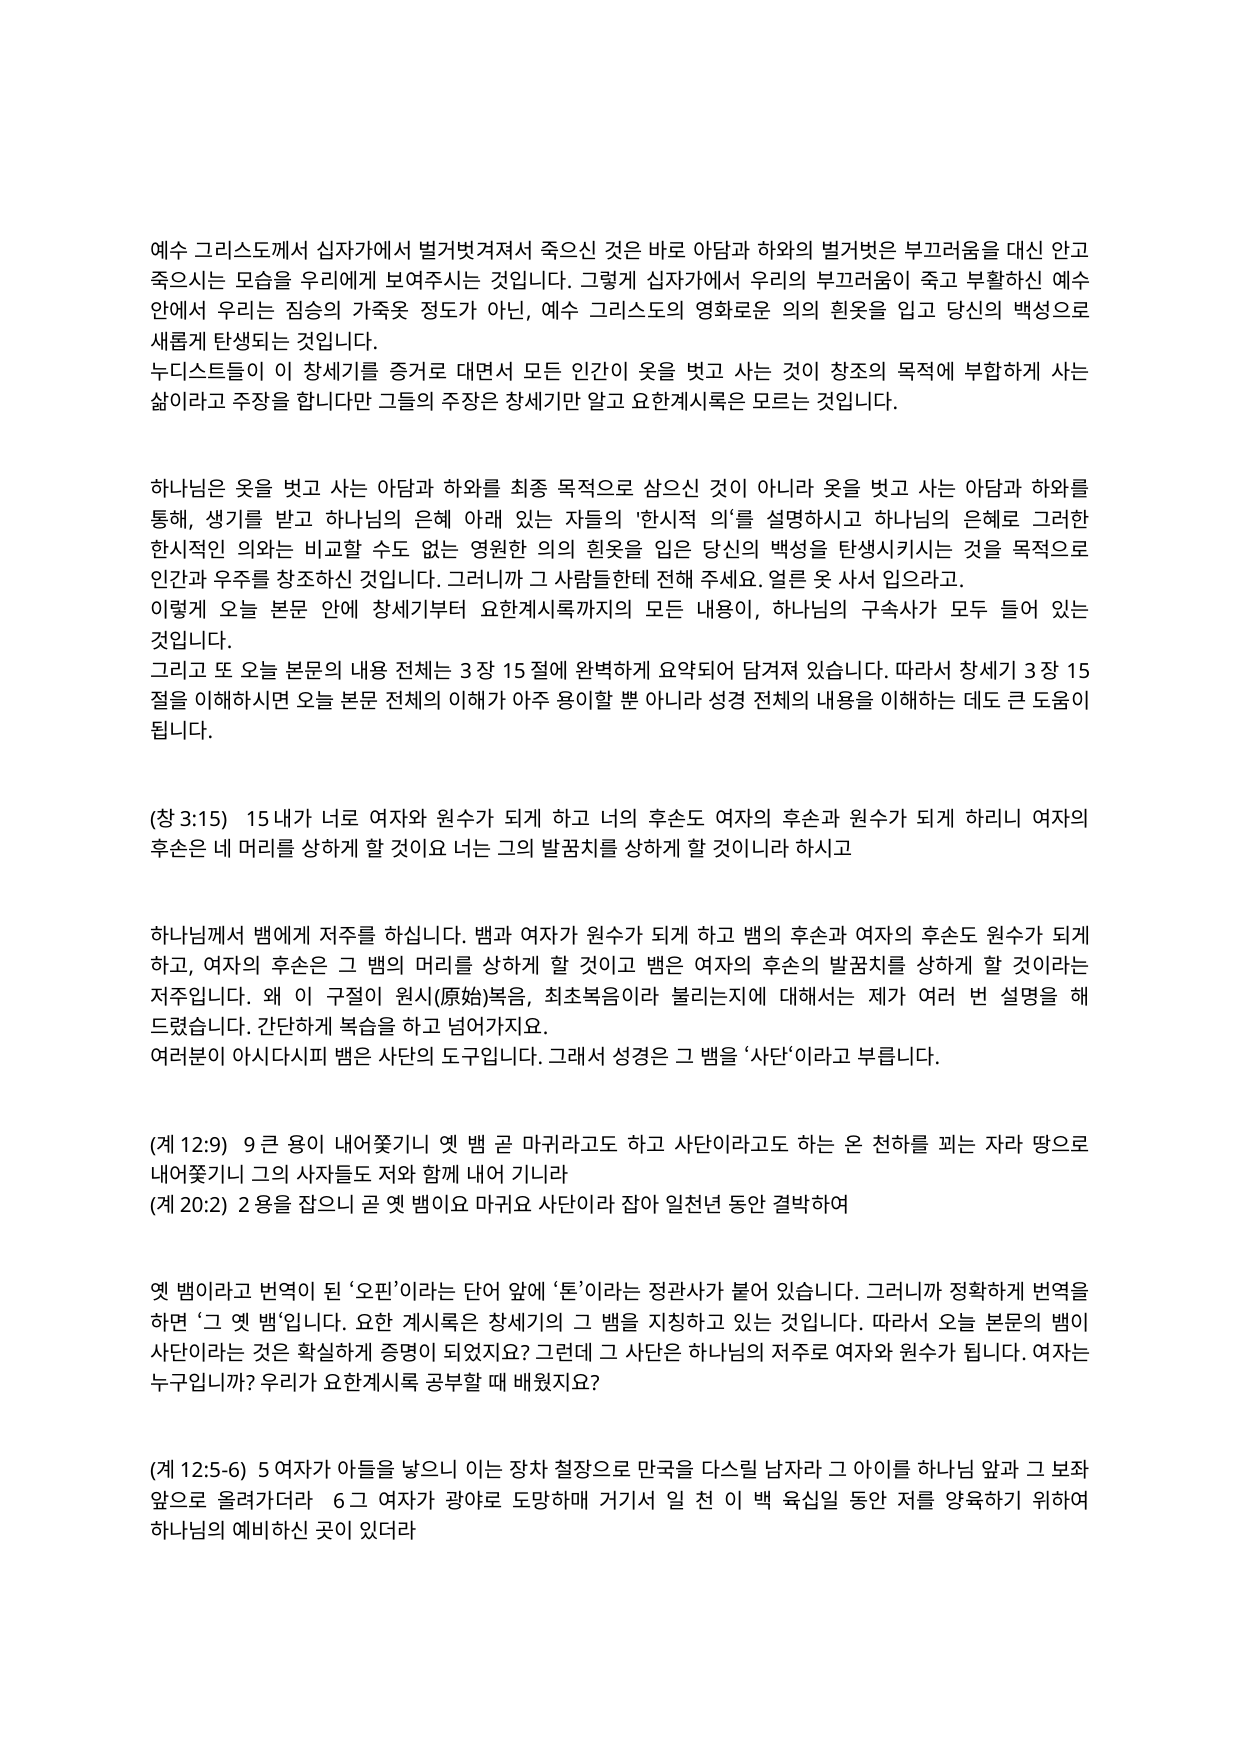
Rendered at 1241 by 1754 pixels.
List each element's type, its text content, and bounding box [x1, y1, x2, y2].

text (계12:5‐6) 5여자가 아들을 낳으니 이는 장차 철장으로 만국을 다스릴 남자라 그 아이를 하나님 앞과 그 보좌 앞으로 올려가더라 6그 여자가 광야로 도망하매 거기서 일 천 이 백 육십일 동안 저를 양육하기 위하여 하나님의 예비하신 곳이 있더라 [150, 1454, 1090, 1544]
text 누디스트들이 이 창세기를 증거로 대면서 모든 인간이 옷을 벗고 사는 것이 창조의 목적에 부합하게 사는 삶이라고 주장을 합니다만 그들의 주장은 창세기만 알고 요한계시록은 모르는 것입니다. [150, 355, 1090, 416]
text 옛 뱀이라고 번역이 된 ‘오핀’이라는 단어 앞에 ‘톤’이라는 정관사가 붙어 있습니다. 그러니까 정확하게 번역을 하면 ‘그 옛 뱀‘입니다. 요한 계시록은 창세기의 그 뱀을 지칭하고 있는 것입니다. 따라서 오늘 본문의 뱀이 사단이라는 것은 확실하게 증명이 되었지요? 그런데 그 사단은 하나님의 저주로 여자와 원수가 됩니다. 여자는 누구입니까? 우리가 요한계시록 공부할 때 배웠지요? [150, 1276, 1090, 1397]
text (창3:15) 15내가 너로 여자와 원수가 되게 하고 너의 후손도 여자의 후손과 원수가 되게 하리니 여자의 후손은 네 머리를 상하게 할 것이요 너는 그의 발꿈치를 상하게 할 것이니라 하시고 [150, 802, 1090, 862]
text 여러분이 아시다시피 뱀은 사단의 도구입니다. 그래서 성경은 그 뱀을 ‘사단‘이라고 부릅니다. [150, 1041, 1090, 1071]
text 하나님은 옷을 벗고 사는 아담과 하와를 최종 목적으로 삼으신 것이 아니라 옷을 벗고 사는 아담과 하와를 통해, 생기를 받고 하나님의 은혜 아래 있는 자들의 '한시적 의‘를 설명하시고 하나님의 은혜로 그러한 한시적인 의와는 비교할 수도 없는 영원한 의의 흰옷을 입은 당신의 백성을 탄생시키시는 것을 목적으로 인간과 우주를 창조하신 것입니다. 그러니까 그 사람들한테 전해 주세요. 얼른 옷 사서 입으라고. [150, 473, 1090, 594]
text 하나님께서 뱀에게 저주를 하십니다. 뱀과 여자가 원수가 되게 하고 뱀의 후손과 여자의 후손도 원수가 되게 하고, 여자의 후손은 그 뱀의 머리를 상하게 할 것이고 뱀은 여자의 후손의 발꿈치를 상하게 할 것이라는 저주입니다. 왜 이 구절이 원시(原始)복음, 최초복음이라 불리는지에 대해서는 제가 여러 번 설명을 해 드렸습니다. 간단하게 복습을 하고 넘어가지요. [150, 919, 1090, 1041]
text (계12:9) 9큰 용이 내어쫓기니 옛 뱀 곧 마귀라고도 하고 사단이라고도 하는 온 천하를 꾀는 자라 땅으로 내어쫓기니 그의 사자들도 저와 함께 내어 기니라 [150, 1128, 1090, 1188]
text (계20:2) 2용을 잡으니 곧 옛 뱀이요 마귀요 사단이라 잡아 일천년 동안 결박하여 [150, 1188, 1090, 1219]
text 그리고 또 오늘 본문의 내용 전체는 3장 15절에 완벽하게 요약되어 담겨져 있습니다. 따라서 창세기 3장 15절을 이해하시면 오늘 본문 전체의 이해가 아주 용이할 뿐 아니라 성경 전체의 내용을 이해하는 데도 큰 도움이 됩니다. [150, 654, 1090, 745]
text 이렇게 오늘 본문 안에 창세기부터 요한계시록까지의 모든 내용이, 하나님의 구속사가 모두 들어 있는 것입니다. [150, 594, 1090, 654]
text 예수 그리스도께서 십자가에서 벌거벗겨져서 죽으신 것은 바로 아담과 하와의 벌거벗은 부끄러움을 대신 안고 죽으시는 모습을 우리에게 보여주시는 것입니다. 그렇게 십자가에서 우리의 부끄러움이 죽고 부활하신 예수 안에서 우리는 짐승의 가죽옷 정도가 아닌, 예수 그리스도의 영화로운 의의 흰옷을 입고 당신의 백성으로 새롭게 탄생되는 것입니다. [150, 234, 1090, 355]
